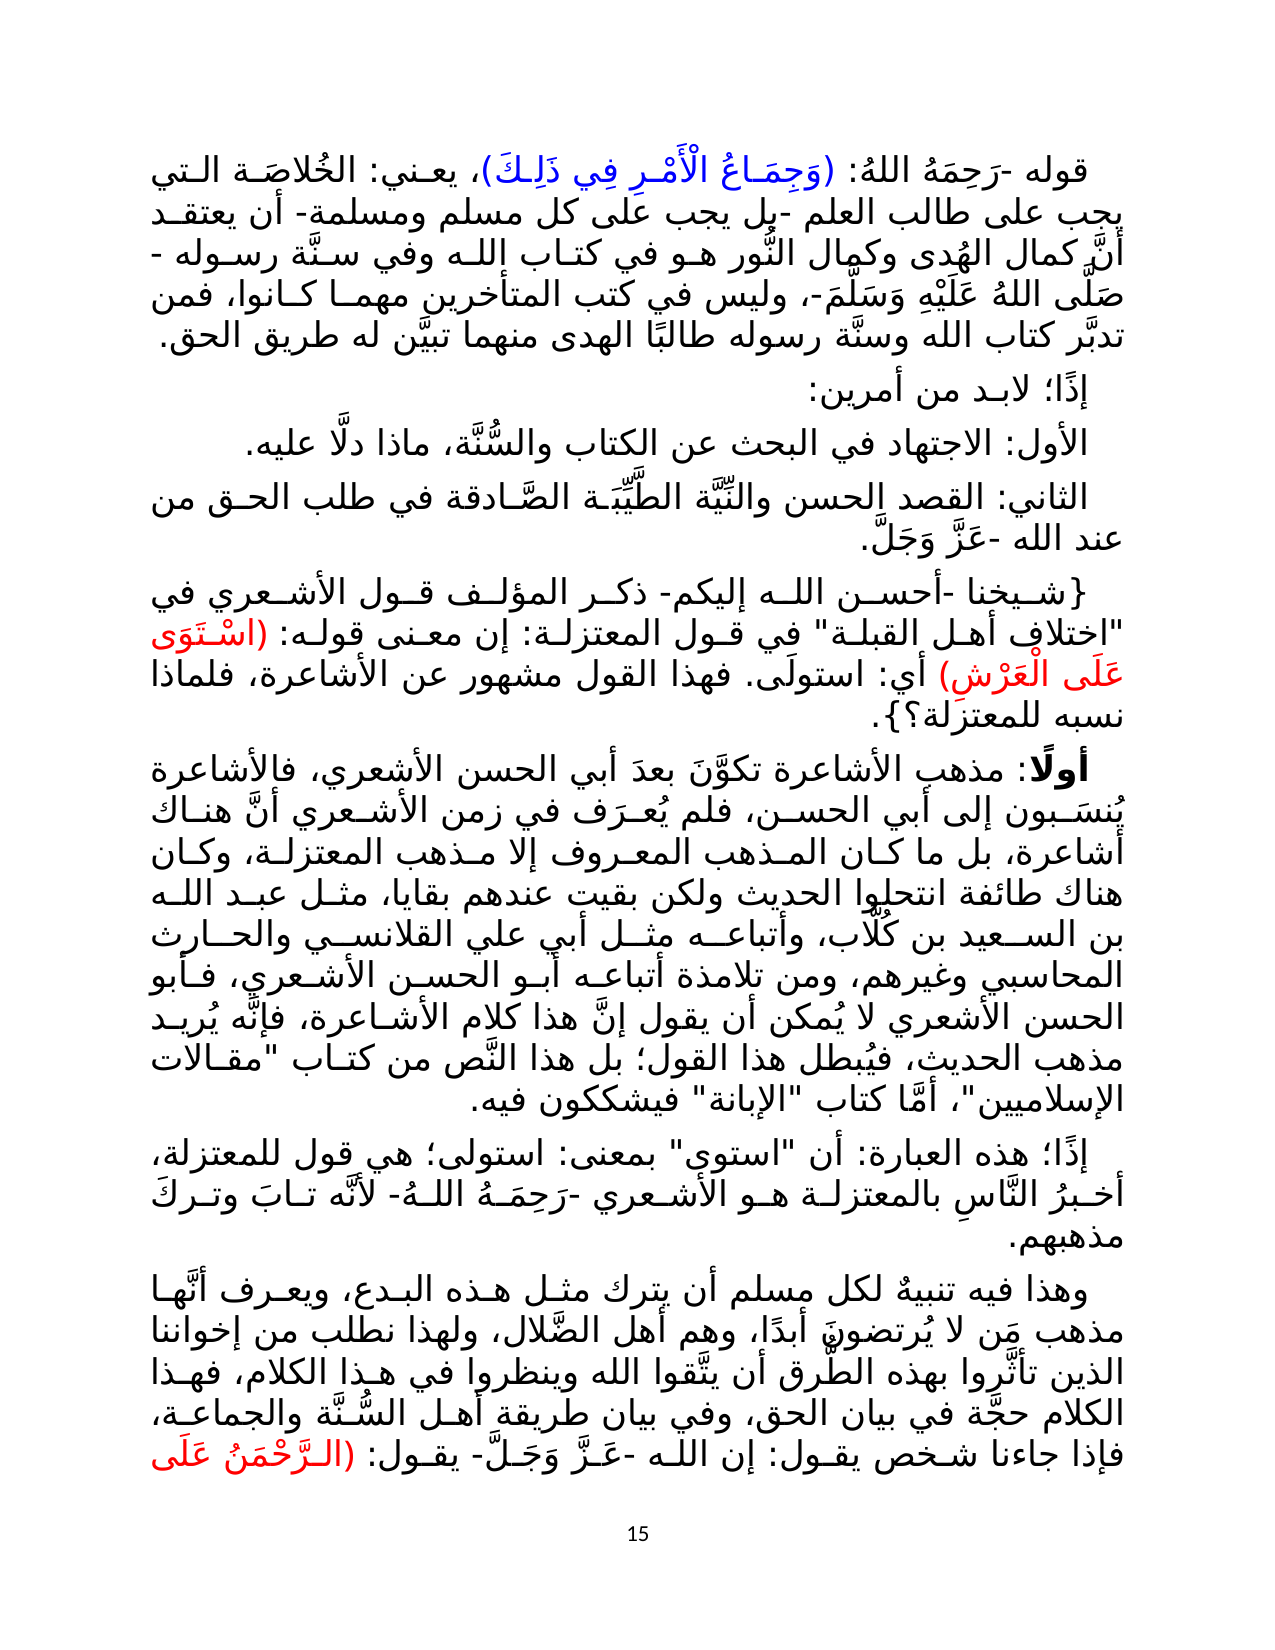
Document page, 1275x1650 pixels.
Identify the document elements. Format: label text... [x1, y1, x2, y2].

text إذًا؛ هذه العبارة: أن "استوى" بمعنى: استولى؛ هي قول للمعتزلة، أخبرُ النَّاسِ بالمعتزلة هو الأشعري -رَحِمَهُ اللهُ- لأنَّه تابَ وتركَ مذهبهم. [150, 1132, 1125, 1256]
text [150, 1269, 1125, 1475]
text قوله -رَحِمَهُ اللهُ: (وَجِمَاعُ الْأَمْرِ فِي ذَلِكَ)، يعني: الخُلاصَة التي يجب على طالب العلم -بل يجب على كل مسلم ومسلمة- أن يعتقد أنَّ كمال الهُدى وكمال النُّور هو في كتاب الله وفي سنَّة رسوله -صَلَّى اللهُ عَلَيْهِ وَسَلَّمَ-، وليس في كتب المتأخرين مهما كانوا، فمن تدبَّر كتاب الله وسنَّة رسوله طالبًا الهدى منهما تبيَّن له طريق الحق. [150, 150, 1125, 356]
text الثاني: القصد الحسن والنِّيَّة الطَّيِّبَة الصَّادقة في طلب الحق من عند الله -عَزَّ وَجَلَّ. [150, 476, 1125, 559]
text إذًا؛ لابـد من أمرين: [150, 369, 1125, 410]
text أولًا: مذهب الأشاعرة تكوَّنَ بعدَ أبي الحسن الأشعري، فالأشاعرة يُنسَبون إلى أبي الحسن، فلم يُعرَف في زمن الأشعري أنَّ هناك أشاعرة، بل ما كان المذهب المعروف إلا مذهب المعتزلة، وكان هناك طائفة انتحلوا الحديث ولكن بقيت عندهم بقايا، مثل عبد الله بن السعيد بن كُلَّاب، وأتباعه مثل أبي علي القلانسي والحارث المحاسبي وغيرهم، ومن تلامذة أتباعه أبو الحسن الأشعري، فأبو الحسن الأشعري لا يُمكن أن يقول إنَّ هذا كلام الأشاعرة، فإنَّه يُريد مذهب الحديث، فيُبطل هذا القول؛ بل هذا النَّص من كتاب "مقالات الإسلاميين"، أمَّا كتاب "الإبانة" فيشككون فيه. [150, 749, 1125, 1120]
text {شيخنا -أحسن الله إليكم- ذكر المؤلف قول الأشعري في "اختلاف أهل القبلة" في قول المعتزلة: إن معنى قوله: ﴿اسْتَوَى عَلَى الْعَرْشِ﴾ أي: استولَى. فهذا القول مشهور عن الأشاعرة، فلماذا نسبه للمعتزلة؟}. [150, 571, 1125, 736]
text الأول: الاجتهاد في البحث عن الكتاب والسُّنَّة، ماذا دلَّا عليه. [150, 422, 1125, 464]
